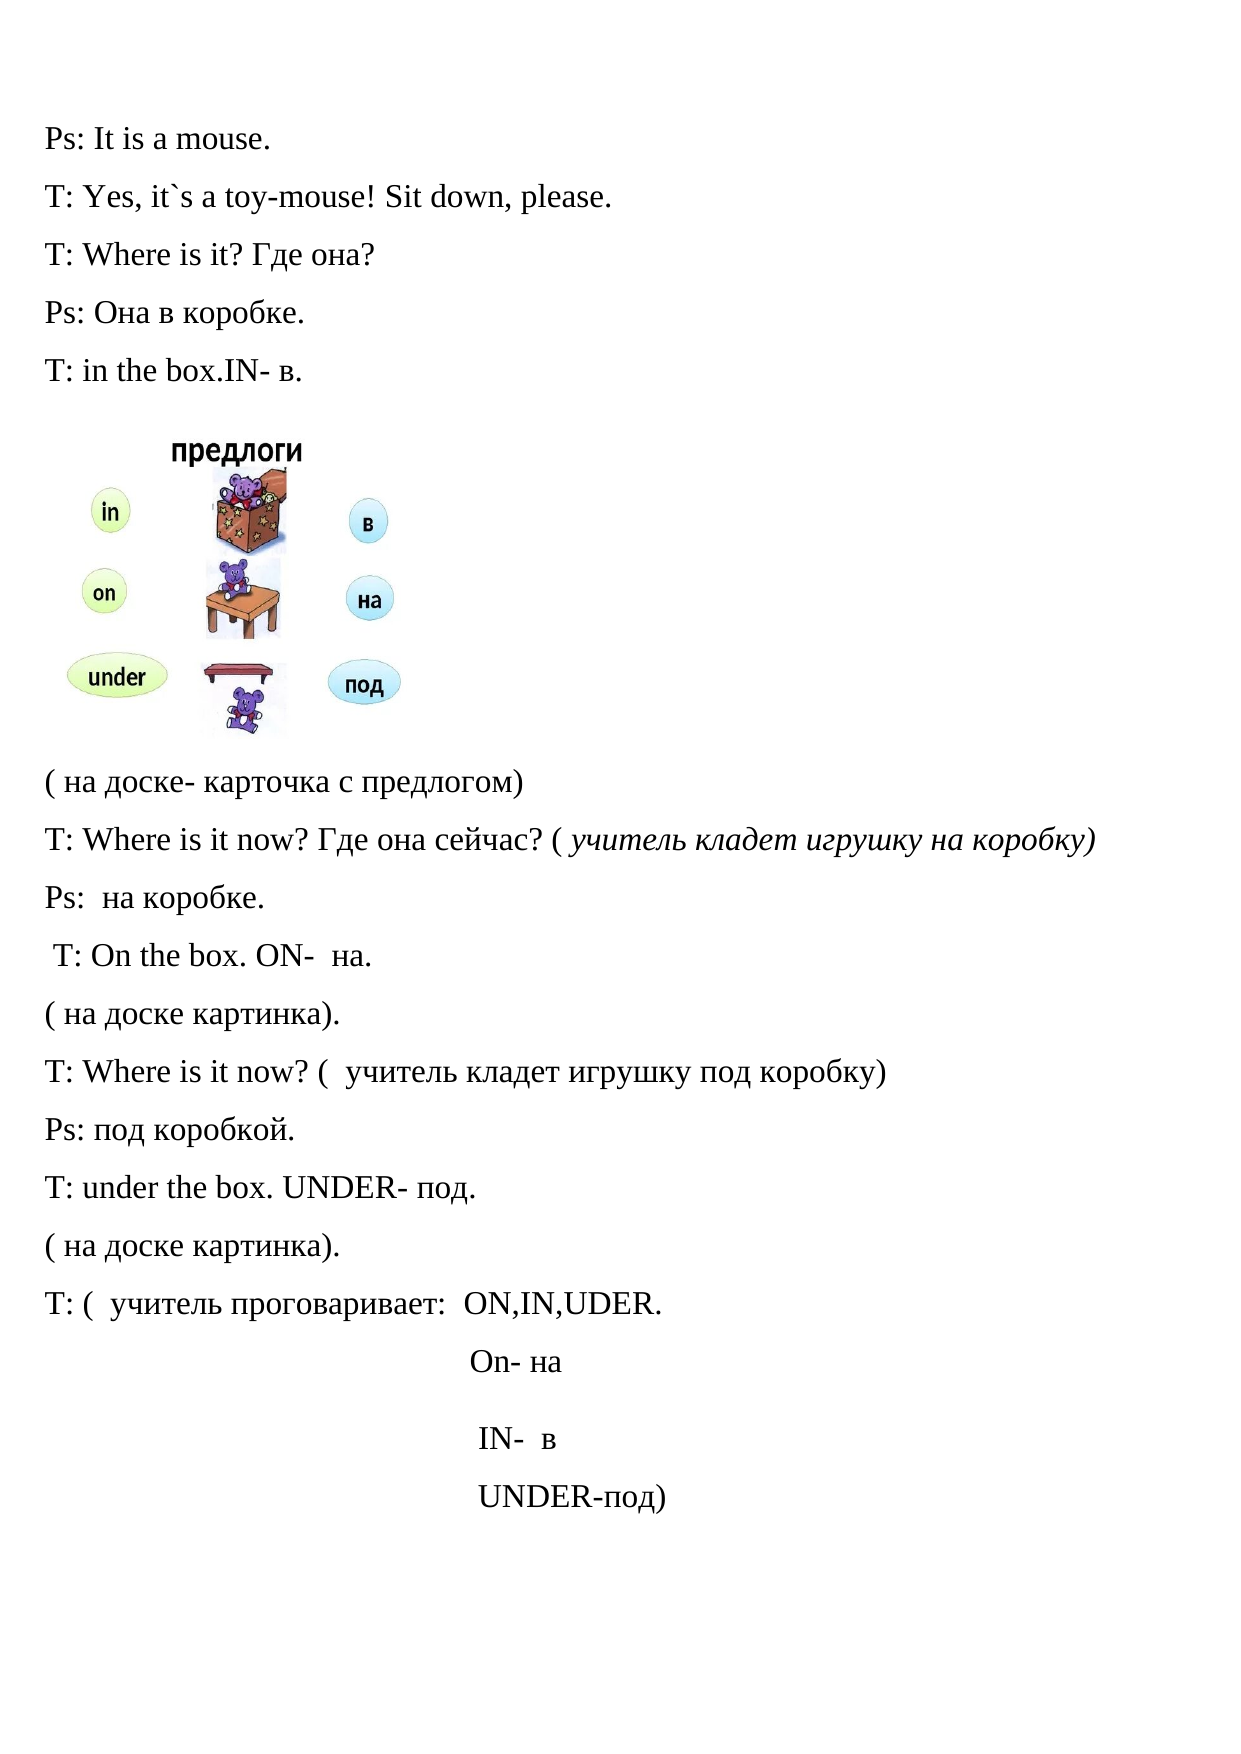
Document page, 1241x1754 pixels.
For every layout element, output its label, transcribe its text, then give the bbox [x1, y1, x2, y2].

text Ps: под коробкой. [44, 1109, 1152, 1147]
text T: ( учитель проговаривает: ON,IN,UDER. [44, 1283, 1152, 1321]
picture [44, 408, 429, 742]
text On- на [44, 1341, 1152, 1379]
text UNDER-под) [44, 1476, 1152, 1514]
text T: Yes, it`s a toy-mouse! Sit down, please. [44, 176, 1152, 214]
text ( на доске картинка). [44, 993, 1152, 1031]
text Ps: на коробке. [44, 877, 1152, 915]
text T: Where is it? Где она? [44, 234, 1152, 272]
text T: Where is it now? ( учитель кладет игрушку под коробку) [44, 1051, 1152, 1089]
text T: under the box. UNDER- под. [44, 1167, 1152, 1205]
text ( на доске- карточка с предлогом) [44, 761, 1152, 799]
text IN- в [44, 1399, 1152, 1456]
text Ps: It is a mouse. [44, 118, 1152, 156]
text T: in the box.IN- в. [44, 350, 1152, 388]
text Ps: Она в коробке. [44, 292, 1152, 331]
text T: Where is it now? Где она сейчас? ( учитель кладет игрушку на коробку) [44, 819, 1152, 857]
text T: On the box. ON- на. [44, 935, 1152, 973]
text ( на доске картинка). [44, 1225, 1152, 1263]
